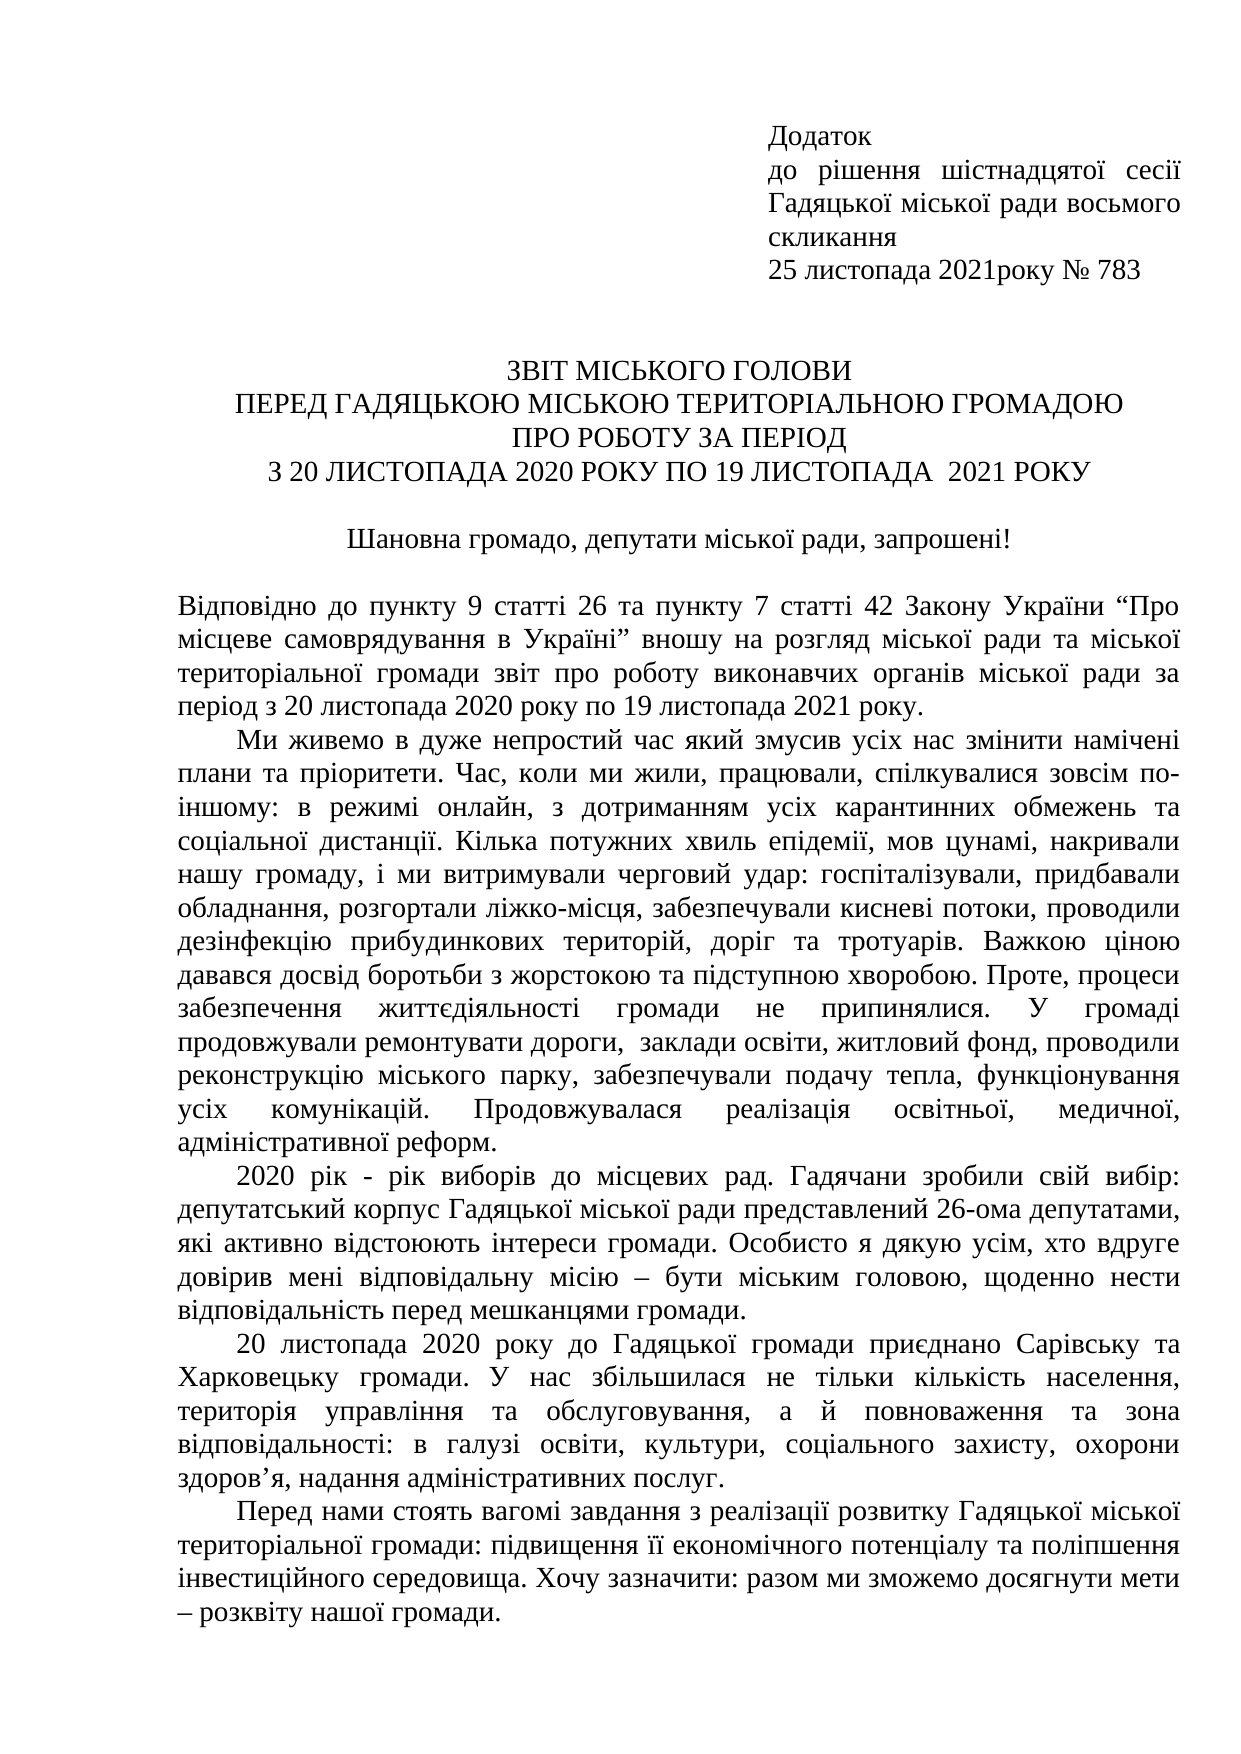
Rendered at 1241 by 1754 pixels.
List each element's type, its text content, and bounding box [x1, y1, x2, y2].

text 2020 рік - рік виборів до місцевих рад. Гадячани зробили свій вибір: депутатський корпус Гадяцької міської ради представлений 26-ома депутатами, які активно відстоюють інтереси громади. Особисто я дякую усім, хто вдруге довірив мені відповідальну місію – бути міським головою, щоденно нести відповідальність перед мешканцями громади. [177, 1158, 1181, 1326]
text ЗВІТ МІСЬКОГО ГОЛОВИ [177, 353, 1181, 387]
text 25 листопада 2021року № 783 [768, 252, 1181, 286]
text Перед нами стоять вагомі завдання з реалізації розвитку Гадяцької міської територіальної громади: підвищення її економічного потенціалу та поліпшення інвестиційного середовища. Хочу зазначити: разом ми зможемо досягнути мети – розквіту нашої громади. [177, 1493, 1181, 1628]
text З 20 ЛИСТОПАДА 2020 РОКУ ПО 19 ЛИСТОПАДА 2021 РОКУ [177, 454, 1181, 487]
text Шановна громадо, депутати міської ради, запрошені! [177, 521, 1181, 554]
text ПЕРЕД ГАДЯЦЬКОЮ МІСЬКОЮ ТЕРИТОРІАЛЬНОЮ ГРОМАДОЮ [177, 387, 1181, 420]
text Додаток [768, 118, 1181, 152]
text Відповідно до пункту 9 статті 26 та пункту 7 статті 42 Закону України “Про місцеве самоврядування в Україні” вношу на розгляд міської ради та міської територіальної громади звіт про роботу виконавчих органів міської ради за період з 20 листопада 2020 року по 19 листопада 2021 року. [177, 588, 1181, 722]
text до рішення шістнадцятої сесії Гадяцької міської ради восьмого скликання [768, 152, 1181, 252]
text Ми живемо в дуже непростий час який змусив усіх нас змінити намічені плани та пріоритети. Час, коли ми жили, працювали, спілкувалися зовсім по-іншому: в режимі онлайн, з дотриманням усіх карантинних обмежень та соціальної дистанції. Кілька потужних хвиль епідемії, мов цунамі, накривали нашу громаду, і ми витримували черговий удар: госпіталізували, придбавали обладнання, розгортали ліжко-місця, забезпечували кисневі потоки, проводили дезінфекцію прибудинкових територій, доріг та тротуарів. Важкою ціною давався досвід боротьби з жорстокою та підступною хворобою. Проте, процеси забезпечення життєдіяльності громади не припинялися. У громаді продовжували ремонтувати дороги, заклади освіти, житловий фонд, проводили реконструкцію міського парку, забезпечували подачу тепла, функціонування усіх комунікацій. Продовжувалася реалізація освітньої, медичної, адміністративної реформ. [177, 722, 1181, 1158]
text ПРО РОБОТУ ЗА ПЕРІОД [177, 420, 1181, 454]
text 20 листопада 2020 року до Гадяцької громади приєднано Сарівську та Харковецьку громади. У нас збільшилася не тільки кількість населення, територія управління та обслуговування, а й повноваження та зона відповідальності: в галузі освіти, культури, соціального захисту, охорони здоров’я, надання адміністративних послуг. [177, 1326, 1181, 1493]
